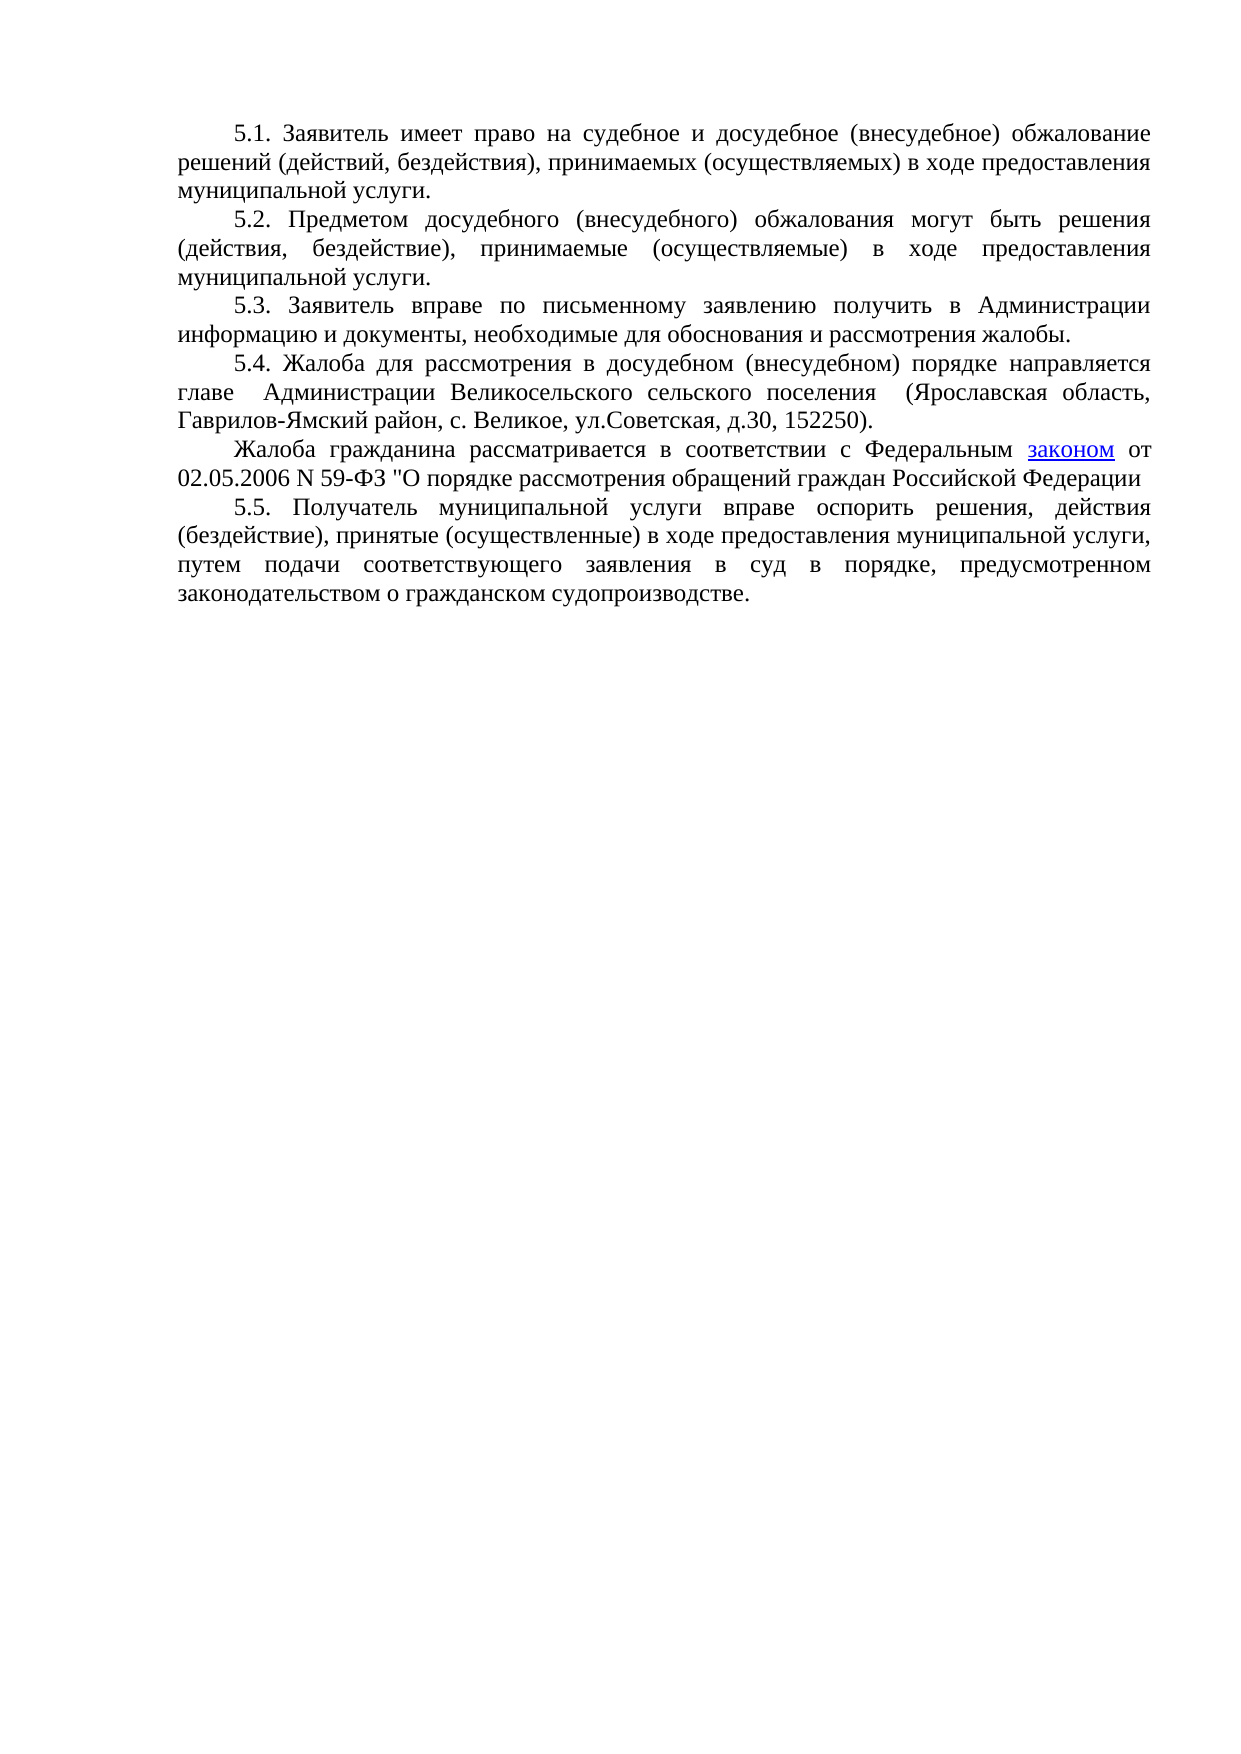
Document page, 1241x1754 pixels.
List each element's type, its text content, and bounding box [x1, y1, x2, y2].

text 5.2. Предметом досудебного (внесудебного) обжалования могут быть решения (действия, бездействие), принимаемые (осуществляемые) в ходе предоставления муниципальной услуги. [177, 204, 1152, 291]
text 5.5. Получатель муниципальной услуги вправе оспорить решения, действия (бездействие), принятые (осуществленные) в ходе предоставления муниципальной услуги, путем подачи соответствующего заявления в суд в порядке, предусмотренном законодательством о гражданском судопроизводстве. [177, 492, 1152, 607]
text 5.1. Заявитель имеет право на судебное и досудебное (внесудебное) обжалование решений (действий, бездействия), принимаемых (осуществляемых) в ходе предоставления муниципальной услуги. [177, 118, 1152, 204]
text 5.4. Жалоба для рассмотрения в досудебном (внесудебном) порядке направляется главе Администрации Великосельского сельского поселения (Ярославская область, Гаврилов-Ямский район, с. Великое, ул.Советская, д.30, 152250). [177, 348, 1152, 434]
text Жалоба гражданина рассматривается в соответствии с Федеральным законом от 02.05.2006 N 59-ФЗ "О порядке рассмотрения обращений граждан Российской Федерации [177, 434, 1152, 492]
text 5.3. Заявитель вправе по письменному заявлению получить в Администрации информацию и документы, необходимые для обоснования и рассмотрения жалобы. [177, 291, 1152, 348]
